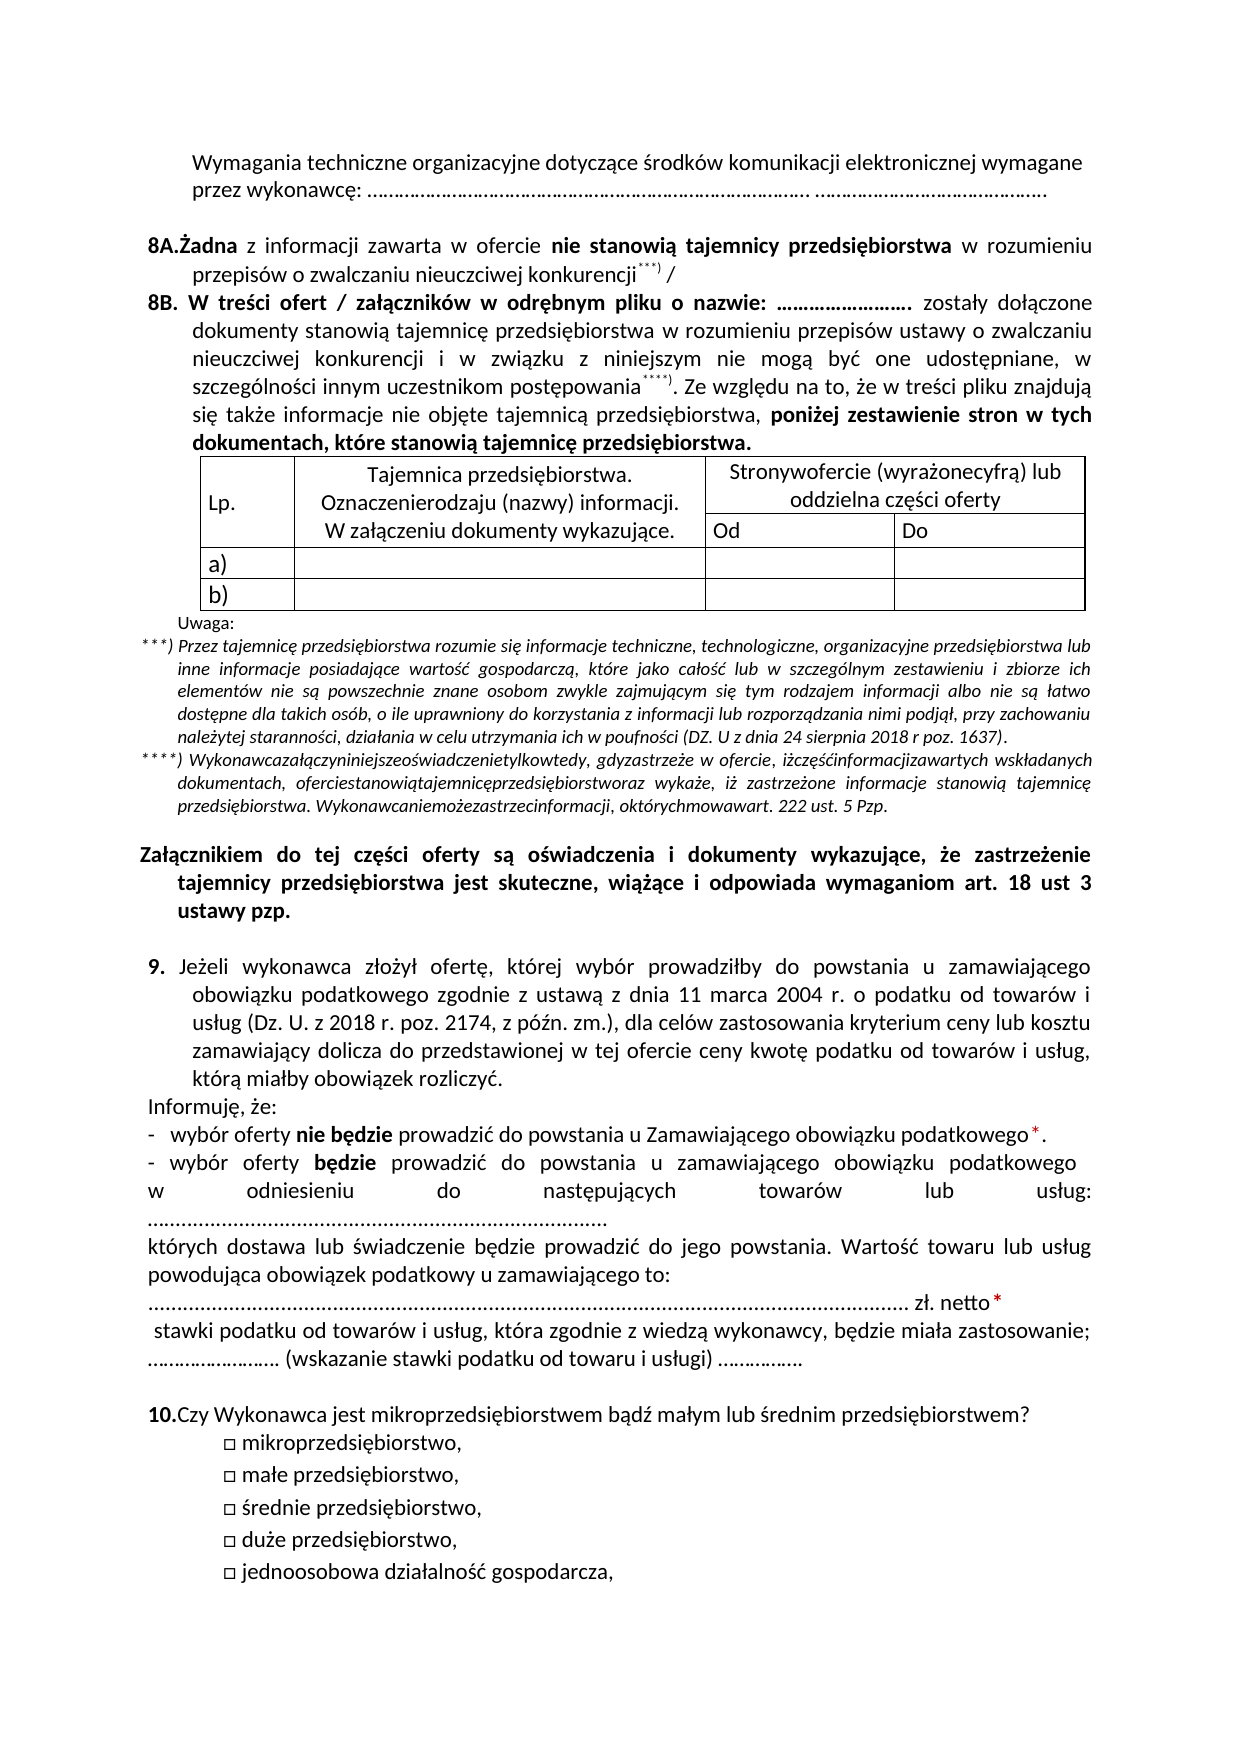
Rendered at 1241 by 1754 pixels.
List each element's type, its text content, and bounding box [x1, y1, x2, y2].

text .................................................................................................................................... zł. netto* [148, 1288, 1093, 1316]
text Uwaga: [177, 611, 1093, 634]
text 8B. W treści ofert / załączników w odrębnym pliku o nazwie: ……………………. zostały dołączone dokumenty stanowią tajemnicę przedsiębiorstwa w rozumieniu przepisów ustawy o zwalczaniu nieuczciwej konkurencji i w związku z niniejszym nie mogą być one udostępniane, w szczególności innym uczestnikom postępowania****). Ze względu na to, że w treści pliku znajdują się także informacje nie objęte tajemnicą przedsiębiorstwa, poniżej zestawienie stron w tych dokumentach, które stanowią tajemnicę przedsiębiorstwa. [148, 288, 1093, 456]
table_cell [201, 579, 294, 610]
text ***) Przez tajemnicę przedsiębiorstwa rozumie się informacje techniczne, technologiczne, organizacyjne przedsiębiorstwa lub inne informacje posiadające wartość gospodarczą, które jako całość lub w szczególnym zestawieniu i zbiorze ich elementów nie są powszechnie znane osobom zwykle zajmującym się tym rodzajem informacji albo nie są łatwo dostępne dla takich osób, o ile uprawniony do korzystania z informacji lub rozporządzania nimi podjął, przy zachowaniu należytej staranności, działania w celu utrzymania ich w poufności (DZ. U z dnia 24 sierpnia 2018 r poz. 1637). [140, 634, 1093, 748]
table_cell Od [706, 514, 894, 547]
table_header Tajemnica przedsiębiorstwa. Oznaczenierodzaju (nazwy) informacji. W załączeniu dokumenty wykazujące. [295, 457, 705, 547]
table_cell [706, 579, 894, 610]
table_cell Do [895, 514, 1084, 547]
table_cell [295, 579, 705, 610]
text stawki podatku od towarów i usług, która zgodnie z wiedzą wykonawcy, będzie miała zastosowanie; ……………………. (wskazanie stawki podatku od towaru i usługi) ……………. [148, 1316, 1093, 1372]
text □ małe przedsiębiorstwo, [223, 1461, 1093, 1489]
table_cell [706, 548, 894, 578]
text □ średnie przedsiębiorstwo, [223, 1493, 1093, 1521]
text Wymagania techniczne organizacyjne dotyczące środków komunikacji elektronicznej wymagane [192, 148, 1093, 176]
text których dostawa lub świadczenie będzie prowadzić do jego powstania. Wartość towaru lub usług powodująca obowiązek podatkowy u zamawiającego to: [148, 1232, 1093, 1288]
table_header Stronywofercie (wyrażonecyfrą) lub oddzielna części oferty [706, 457, 1084, 513]
text Informuję, że: [148, 1092, 1093, 1120]
text Załącznikiem do tej części oferty są oświadczenia i dokumenty wykazujące, że zastrzeżenie tajemnicy przedsiębiorstwa jest skuteczne, wiążące i odpowiada wymaganiom art. 18 ust 3 ustawy pzp. [140, 840, 1093, 924]
text □ duże przedsiębiorstwo, [223, 1525, 1093, 1553]
table_cell [895, 548, 1084, 578]
text 8A.Żadna z informacji zawarta w ofercie nie stanowią tajemnicy przedsiębiorstwa w rozumieniu przepisów o zwalczaniu nieuczciwej konkurencji***) / [148, 232, 1093, 288]
text przez wykonawcę: ………………………………………………………………………… …………………………………….. [192, 176, 1093, 204]
table_cell [295, 548, 705, 578]
text 9. Jeżeli wykonawca złożył ofertę, której wybór prowadziłby do powstania u zamawiającego obowiązku podatkowego zgodnie z ustawą z dnia 11 marca 2004 r. o podatku od towarów i usług (Dz. U. z 2018 r. poz. 2174, z późn. zm.), dla celów zastosowania kryterium ceny lub kosztu zamawiający dolicza do przedstawionej w tej ofercie ceny kwotę podatku od towarów i usług, którą miałby obowiązek rozliczyć. [148, 952, 1093, 1092]
text - wybór oferty będzie prowadzić do powstania u zamawiającego obowiązku podatkowego w odniesieniu do następujących towarów lub usług: …............................................................................. [148, 1148, 1093, 1232]
text 10.Czy Wykonawca jest mikroprzedsiębiorstwem bądź małym lub średnim przedsiębiorstwem? [148, 1400, 1093, 1428]
text □ mikroprzedsiębiorstwo, [223, 1428, 1093, 1456]
table_header Lp. [201, 457, 294, 547]
text - wybór oferty nie będzie prowadzić do powstania u Zamawiającego obowiązku podatkowego*. [148, 1120, 1093, 1148]
table_cell [895, 579, 1084, 610]
text ****) Wykonawcazałączyniniejszeoświadczenietylkowtedy, gdyzastrzeże w ofercie, iżczęśćinformacjizawartych wskładanych dokumentach, oferciestanowiątajemnicęprzedsiębiorstworaz wykaże, iż zastrzeżone informacje stanowią tajemnicę przedsiębiorstwa. Wykonawcaniemożezastrzecinformacji, októrychmowawart. 222 ust. 5 Pzp. [140, 748, 1093, 817]
table_cell [201, 548, 294, 578]
text □ jednoosobowa działalność gospodarcza, [223, 1557, 1093, 1585]
